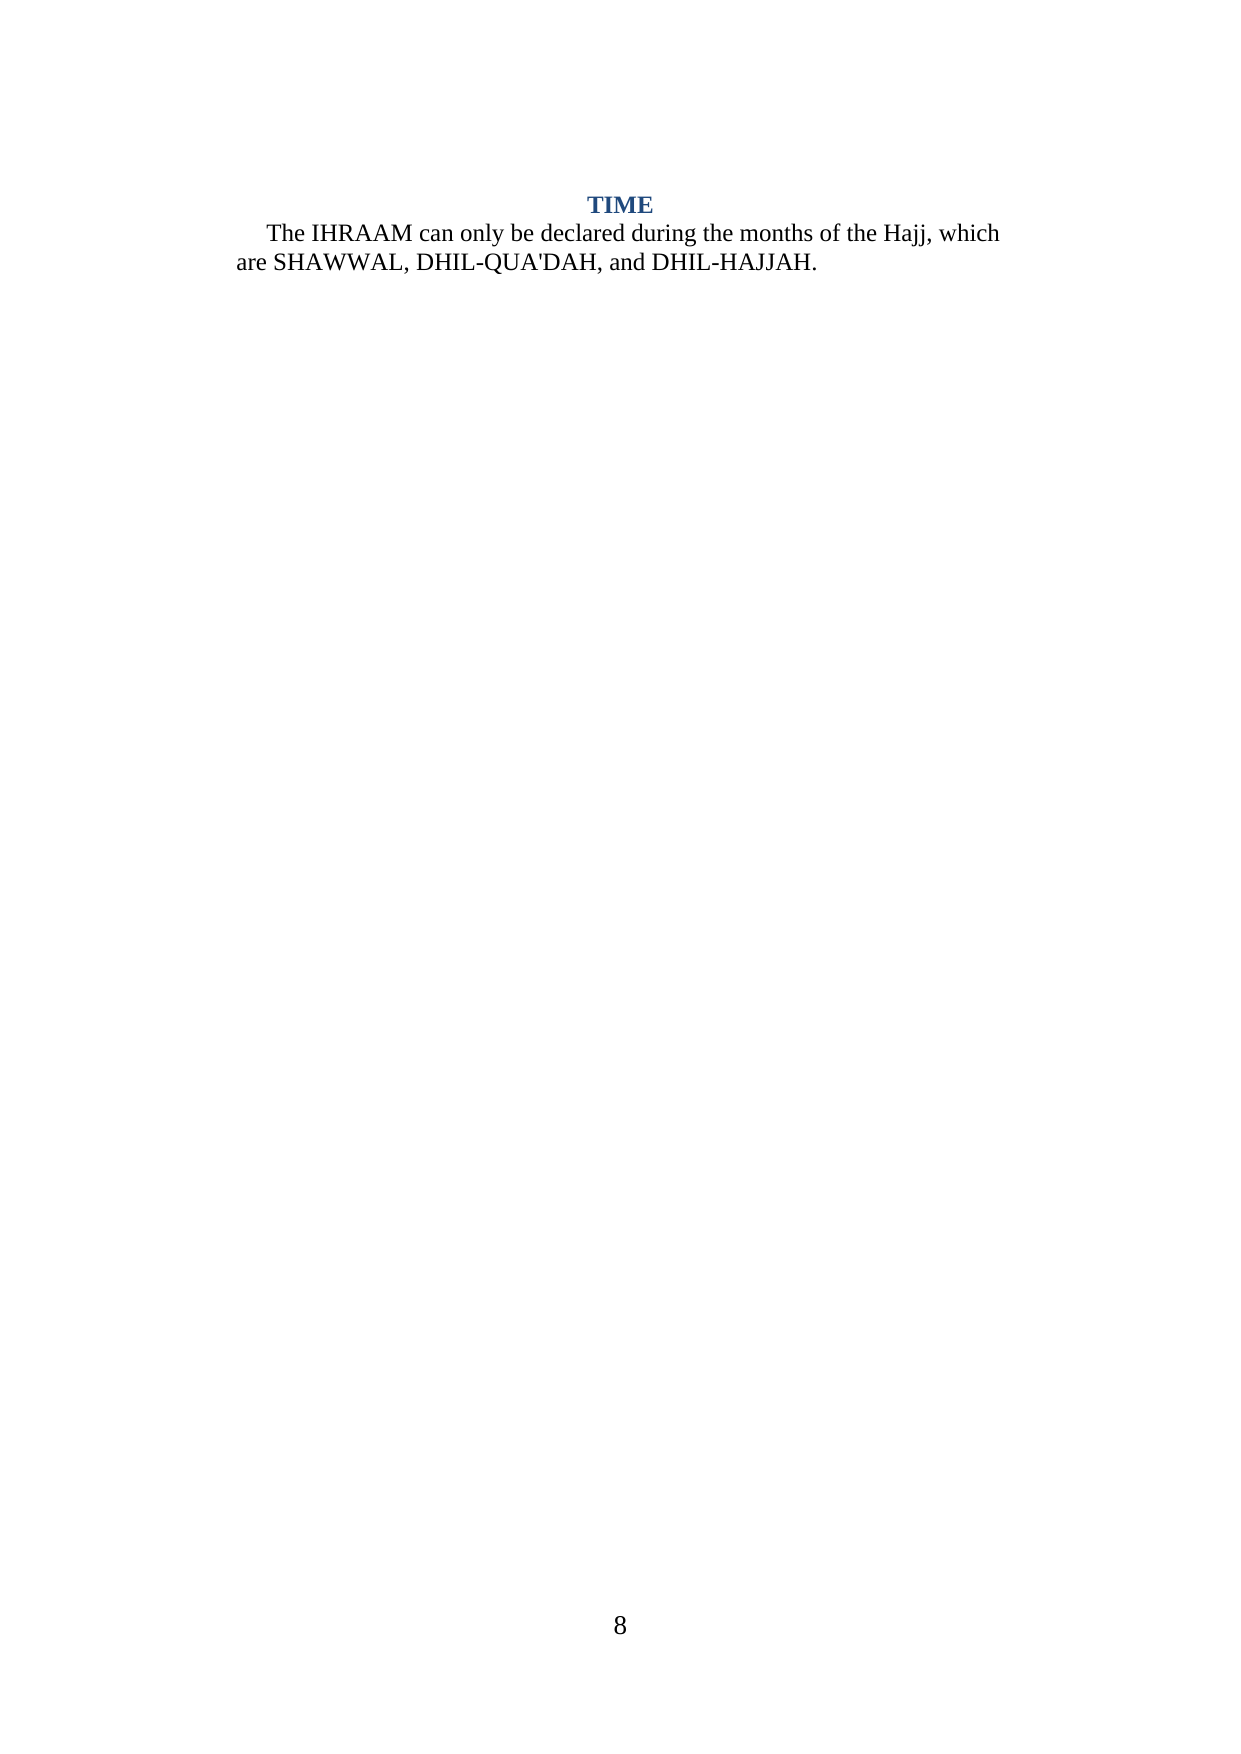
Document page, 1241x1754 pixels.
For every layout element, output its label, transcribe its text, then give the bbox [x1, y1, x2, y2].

text The IHRAAM can only be declared during the months of the Hajj, which are SHAWWAL, DHIL-QUA'DAH, and DHIL-HAJJAH. [236, 218, 1004, 276]
subtitle TIME [236, 190, 1004, 218]
